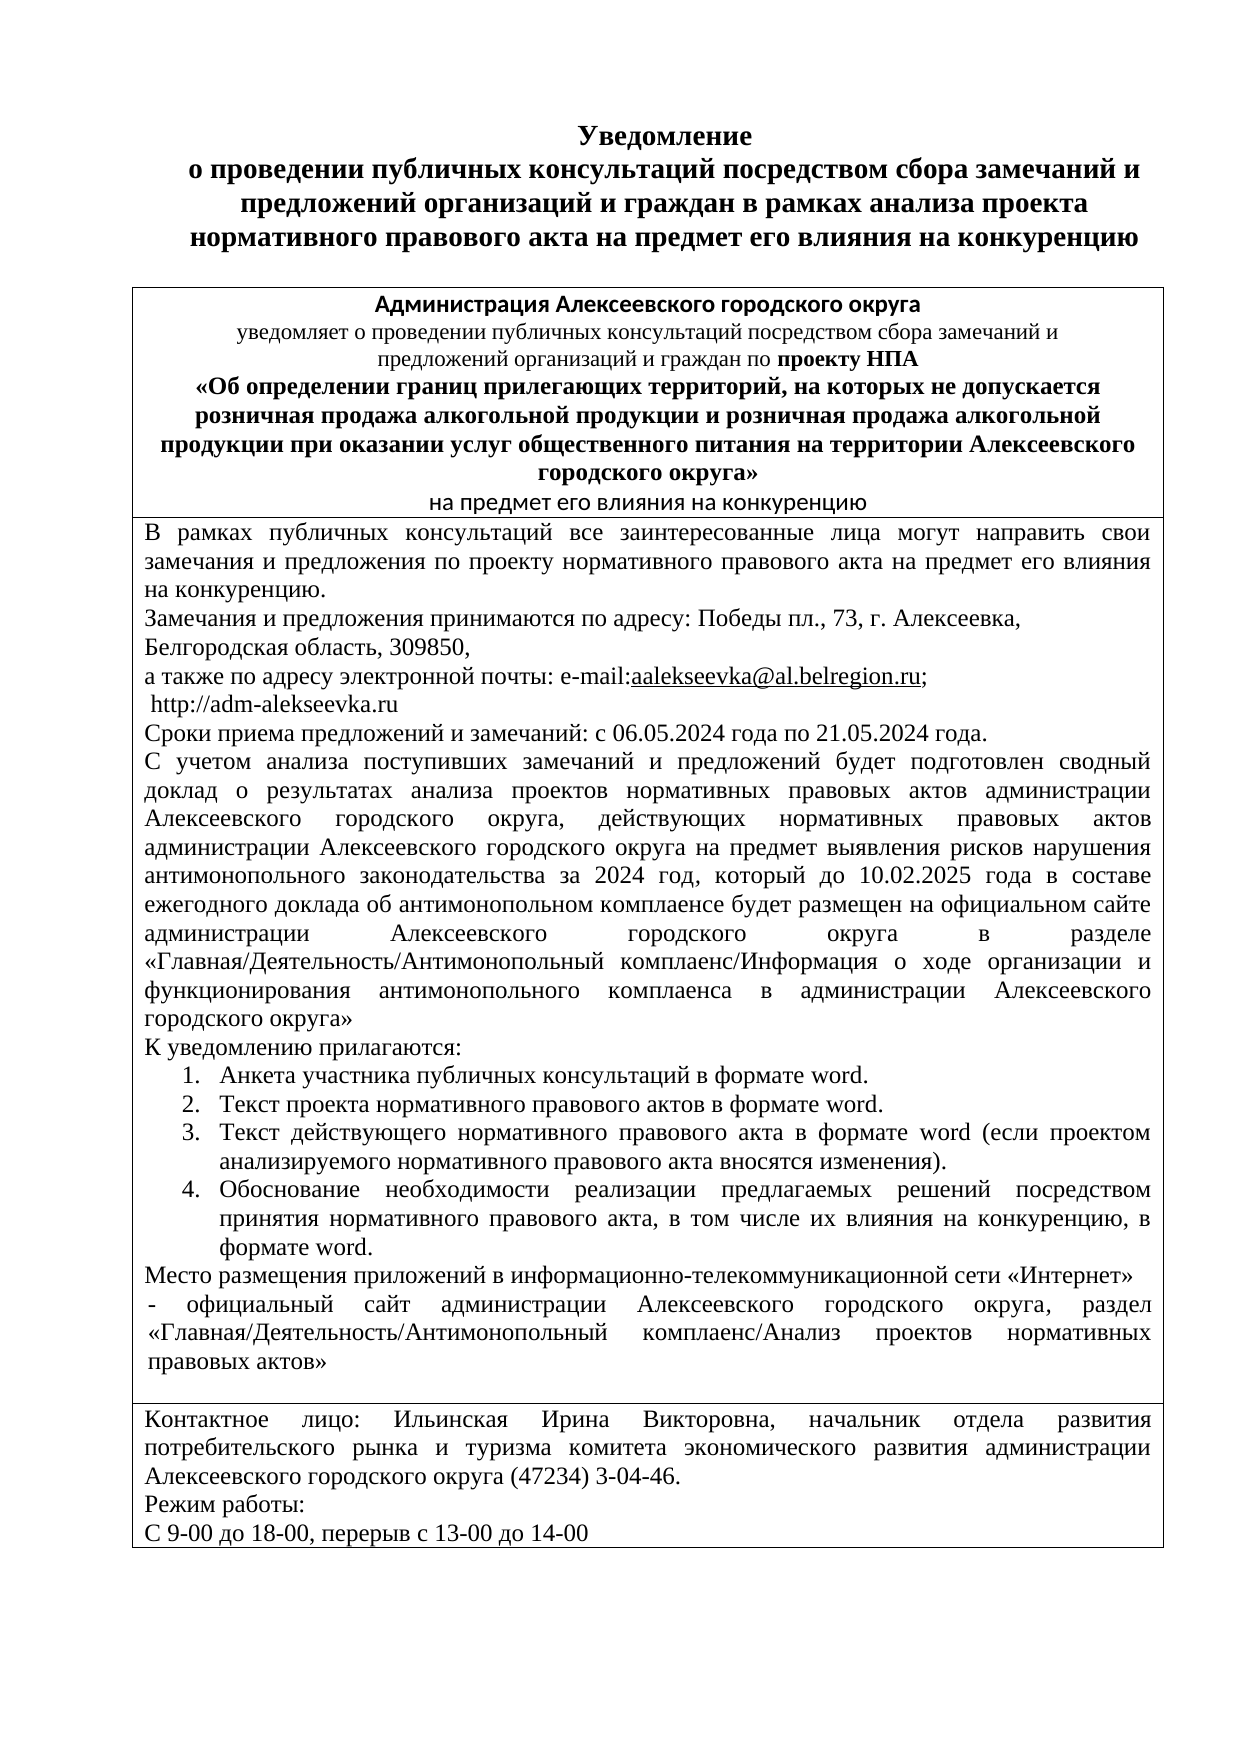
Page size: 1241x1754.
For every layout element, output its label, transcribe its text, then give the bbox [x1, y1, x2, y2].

text Уведомление [177, 118, 1152, 152]
table_cell В рамках публичных консультаций все заинтересованные лица могут направить свои замечания и предложения по проекту нормативного правового акта на предмет его влияния на конкуренцию. Замечания и предложения принимаются по адресу: Победы пл., 73, г. Алексеевка, Белгородская область, 309850, а также по адресу электронной почты: e-mail:aalekseevka@al.belregion.ru; http://adm-alekseevka.ru Сроки приема предложений и замечаний: с 06.05.2024 года по 21.05.2024 года. С учетом анализа поступивших замечаний и предложений будет подготовлен сводный доклад о результатах анализа проектов нормативных правовых актов администрации Алексеевского городского округа, действующих нормативных правовых актов администрации Алексеевского городского округа на предмет выявления рисков нарушения антимонопольного законодательства за 2024 год, который до 10.02.2025 года в составе ежегодного доклада об антимонопольном комплаенсе будет размещен на официальном сайте администрации Алексеевского городского округа в разделе «Главная/Деятельность/Антимонопольный комплаенс/Информация о ходе организации и функционирования антимонопольного комплаенса в администрации Алексеевского городского округа» К уведомлению прилагаются: Анкета участника публичных консультаций в формате word. Текст проекта нормативного правового актов в формате word. Текст действующего нормативного правового акта в формате word (если проектом анализируемого нормативного правового акта вносятся изменения). Обоснование необходимости реализации предлагаемых решений посредством принятия нормативного правового акта, в том числе их влияния на конкуренцию, в формате word. Место размещения приложений в информационно-телекоммуникационной сети «Интернет» - официальный сайт администрации Алексеевского городского округа, раздел «Главная/Деятельность/Антимонопольный комплаенс/Анализ проектов нормативных правовых актов» [133, 518, 1163, 1403]
table_header Администрация Алексеевского городского округа уведомляет о проведении публичных консультаций посредством сбора замечаний и предложений организаций и граждан по проекту НПА «Об определении границ прилегающих территорий, на которых не допускается розничная продажа алкогольной продукции и розничная продажа алкогольной продукции при оказании услуг общественного питания на территории Алексеевского городского округа» на предмет его влияния на конкуренцию [133, 288, 1163, 517]
text о проведении публичных консультаций посредством сбора замечаний и предложений организаций и граждан в рамках анализа проекта нормативного правового акта на предмет его влияния на конкуренцию [177, 152, 1152, 253]
table_cell Контактное лицо: Ильинская Ирина Викторовна, начальник отдела развития потребительского рынка и туризма комитета экономического развития администрации Алексеевского городского округа (47234) 3-04-46. Режим работы: С 9-00 до 18-00, перерыв с 13-00 до 14-00 [133, 1404, 1163, 1547]
